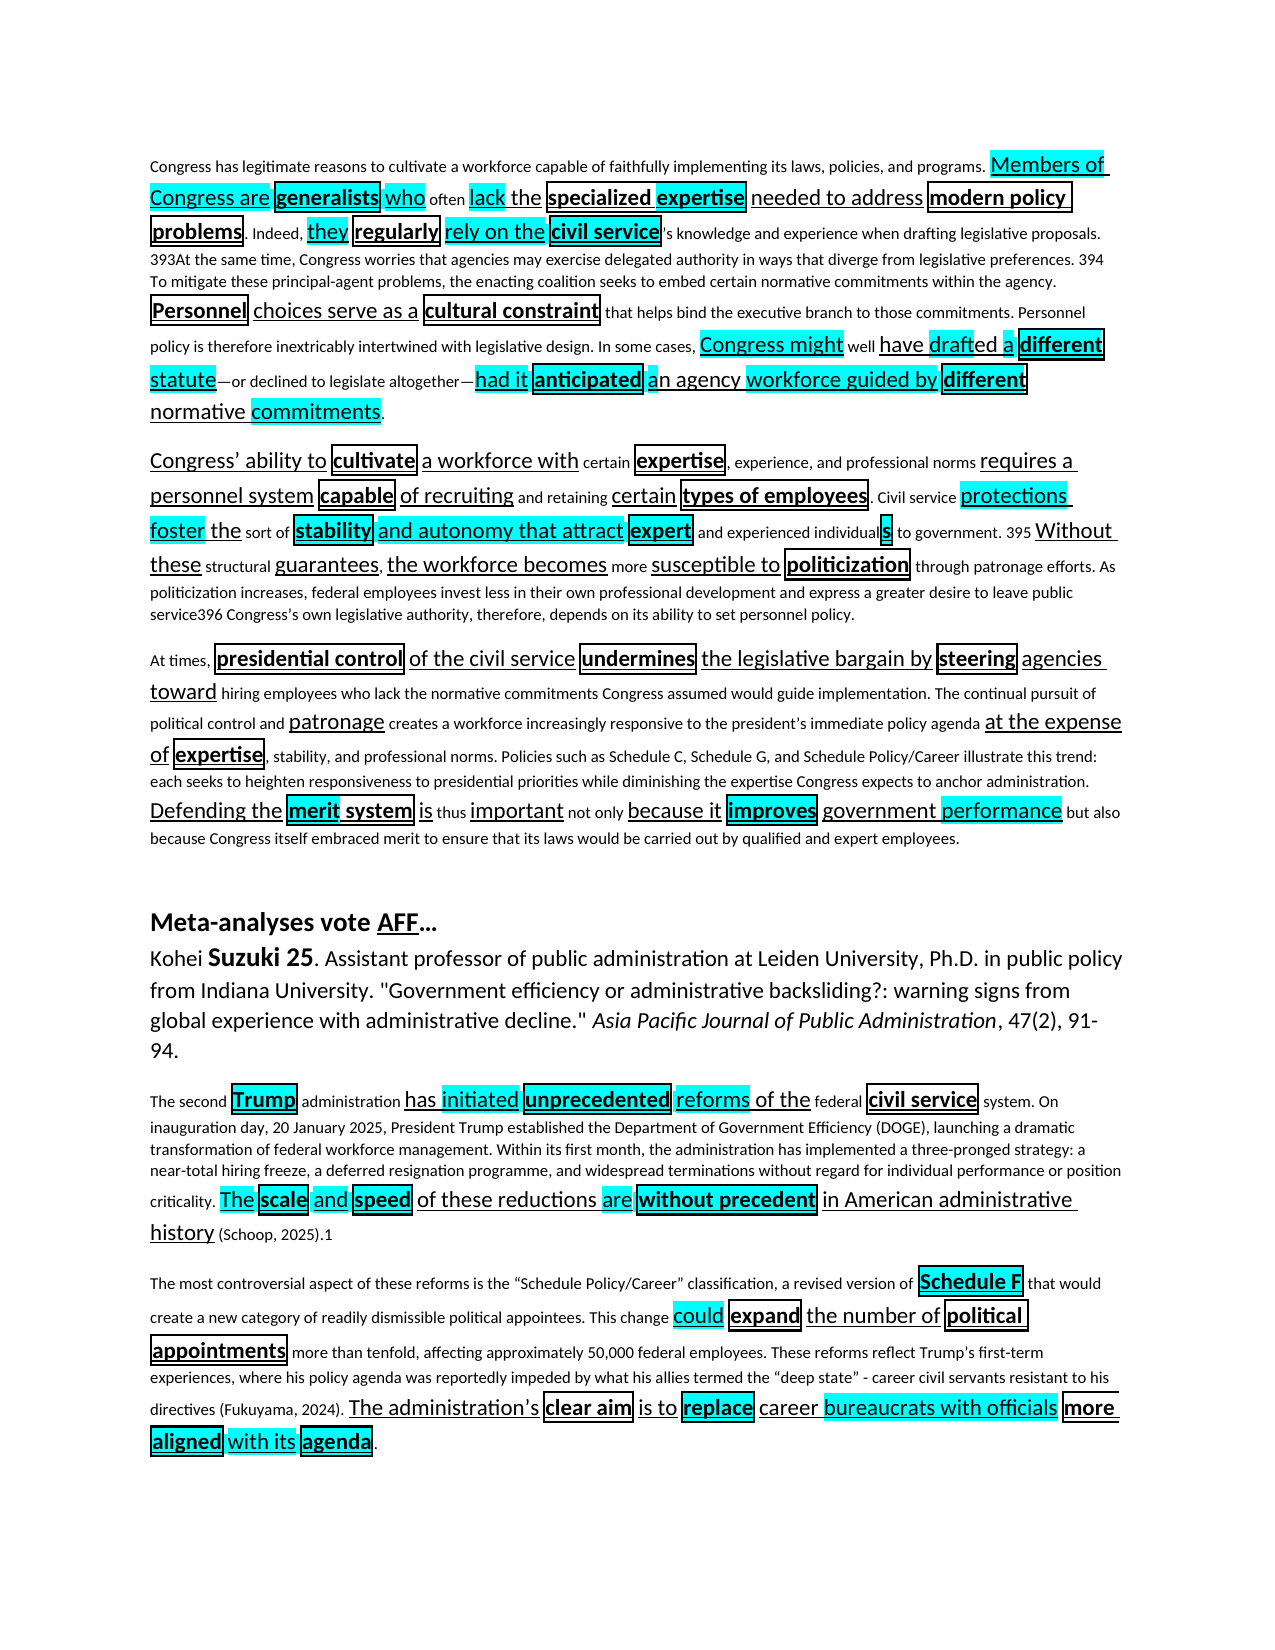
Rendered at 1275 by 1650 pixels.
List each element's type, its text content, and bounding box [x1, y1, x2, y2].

text The most controversial aspect of these reforms is the “Schedule Policy/Career” classification, a revised version of Schedule F that would create a new category of readily dismissible political appointees. This change could expand the number of political appointments more than tenfold, affecting approximately 50,000 federal employees. These reforms reflect Trump’s first-term experiences, where his policy agenda was reportedly impeded by what his allies termed the “deep state” - career civil servants resistant to his directives (Fukuyama, 2024). The administration’s clear aim is to replace career bureaucrats with officials more aligned with its agenda. [150, 1265, 1125, 1457]
text Kohei Suzuki 25. Assistant professor of public administration at Leiden University, Ph.D. in public policy from Indiana University. "Government efficiency or administrative backsliding?: warning signs from global experience with administrative decline." Asia Pacific Journal of Public Administration, 47(2), 91-94. [150, 941, 1125, 1064]
subtitle Meta-analyses vote AFF… [150, 905, 1125, 938]
text Congress has legitimate reasons to cultivate a workforce capable of faithfully implementing its laws, policies, and programs. Members of Congress are generalists who often lack the specialized expertise needed to address modern policy problems. Indeed, they regularly rely on the civil service’s knowledge and experience when drafting legislative proposals. 393At the same time, Congress worries that agencies may exercise delegated authority in ways that diverge from legislative preferences. 394 To mitigate these principal-agent problems, the enacting coalition seeks to embed certain normative commitments within the agency. Personnel choices serve as a cultural constraint that helps bind the executive branch to those commitments. Personnel policy is therefore inextricably intertwined with legislative design. In some cases, Congress might well have drafted a different statute—or declined to legislate altogether—had it anticipated an agency workforce guided by different normative commitments. [150, 150, 1125, 425]
text Congress’ ability to cultivate a workforce with certain expertise, experience, and professional norms requires a personnel system capable of recruiting and retaining certain types of employees. Civil service protections foster the sort of stability and autonomy that attract expert and experienced individuals to government. 395 Without these structural guarantees, the workforce becomes more susceptible to politicization through patronage efforts. As politicization increases, federal employees invest less in their own professional development and express a greater desire to leave public service396 Congress’s own legislative authority, therefore, depends on its ability to set personnel policy. [150, 444, 1125, 624]
text At times, presidential control of the civil service undermines the legislative bargain by steering agencies toward hiring employees who lack the normative commitments Congress assumed would guide implementation. The continual pursuit of political control and patronage creates a workforce increasingly responsive to the president’s immediate policy agenda at the expense of expertise, stability, and professional norms. Policies such as Schedule C, Schedule G, and Schedule Policy/Career illustrate this trend: each seeks to heighten responsiveness to presidential priorities while diminishing the expertise Congress expects to anchor administration. Defending the merit system is thus important not only because it improves government performance but also because Congress itself embraced merit to ensure that its laws would be carried out by qualified and expert employees. [150, 642, 1125, 848]
text The second Trump administration has initiated unprecedented reforms of the federal civil service system. On inauguration day, 20 January 2025, President Trump established the Department of Government Efficiency (DOGE), launching a dramatic transformation of federal workforce management. Within its first month, the administration has implemented a three-pronged strategy: a near-total hiring freeze, a deferred resignation programme, and widespread terminations without regard for individual performance or position criticality. The scale and speed of these reductions are without precedent in American administrative history (Schoop, 2025).1 [150, 1083, 1125, 1246]
